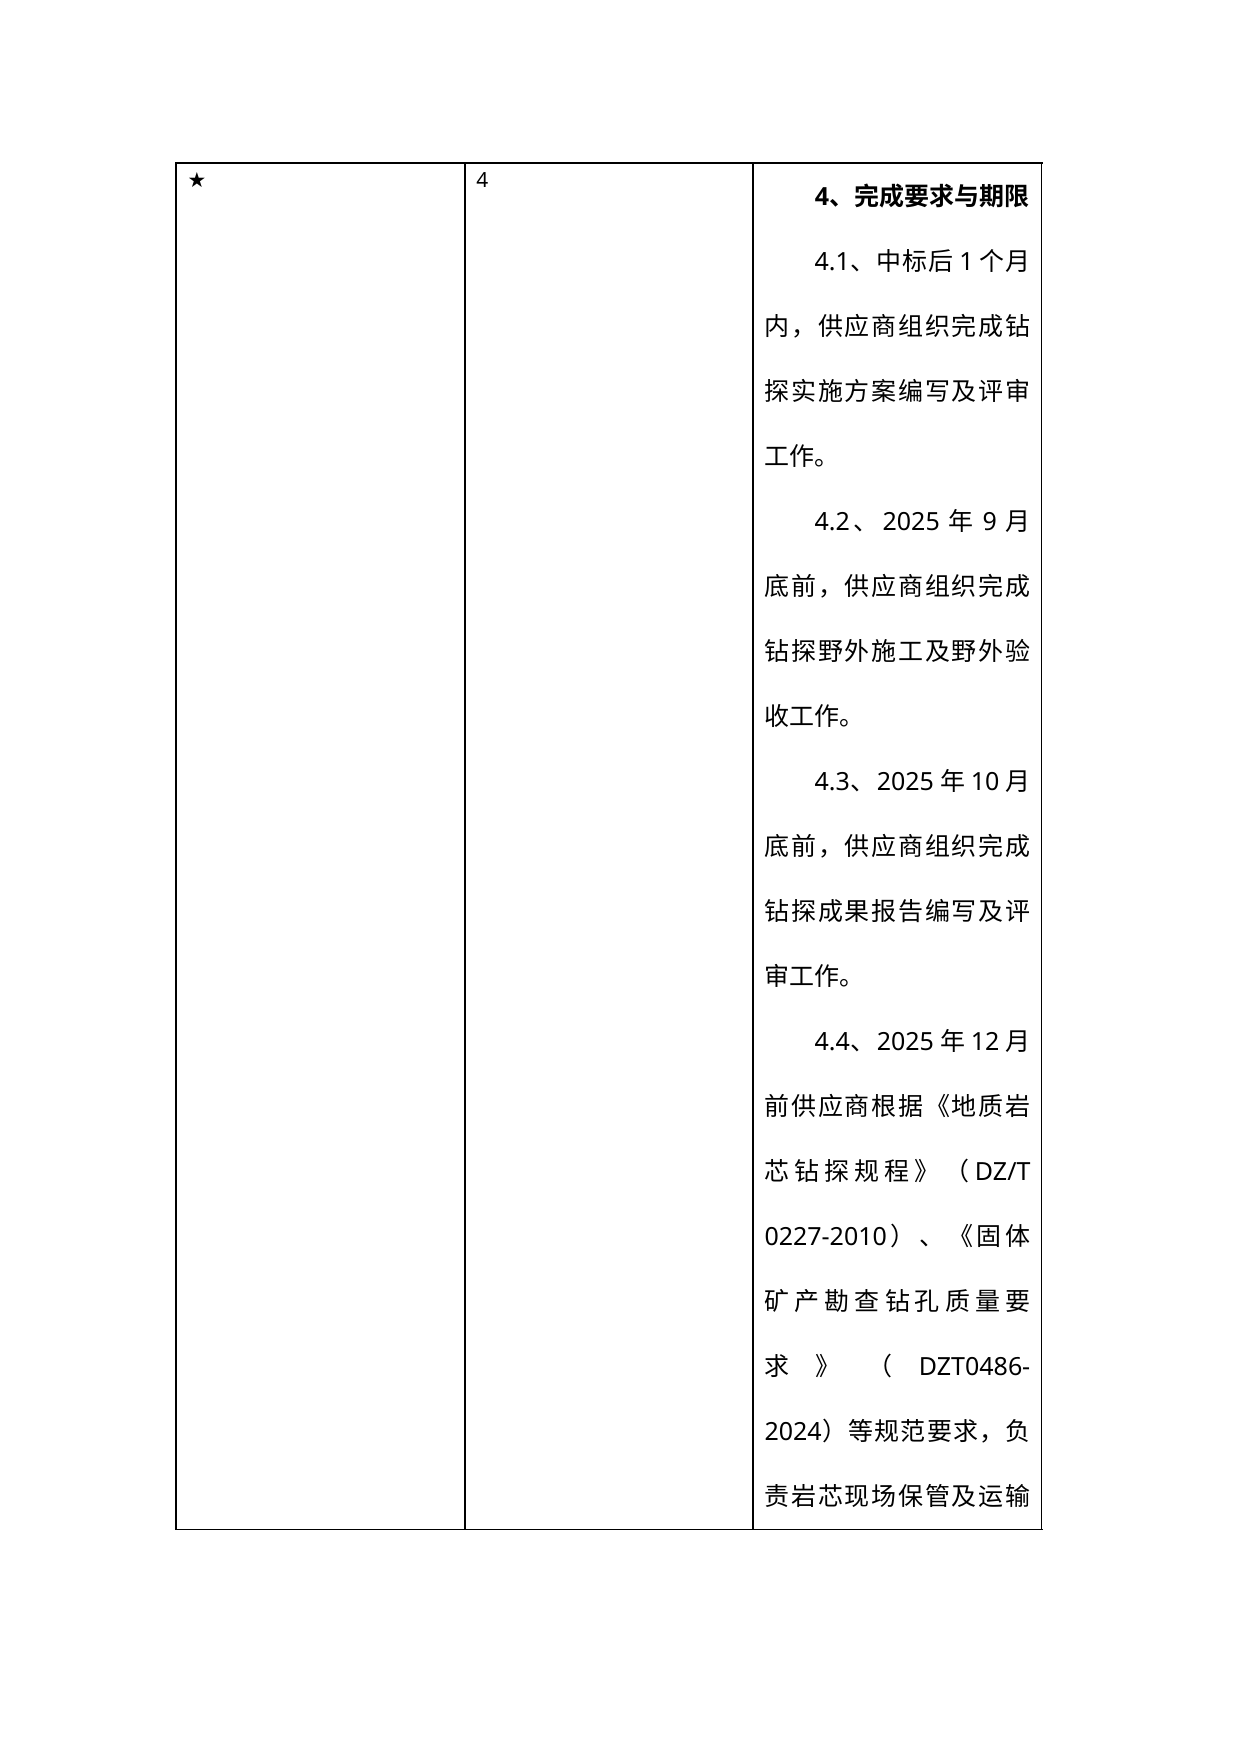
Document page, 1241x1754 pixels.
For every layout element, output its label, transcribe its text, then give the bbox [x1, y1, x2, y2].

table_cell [754, 164, 1041, 1528]
table_cell 4 [466, 164, 752, 1528]
table_cell ★ [177, 164, 464, 1528]
